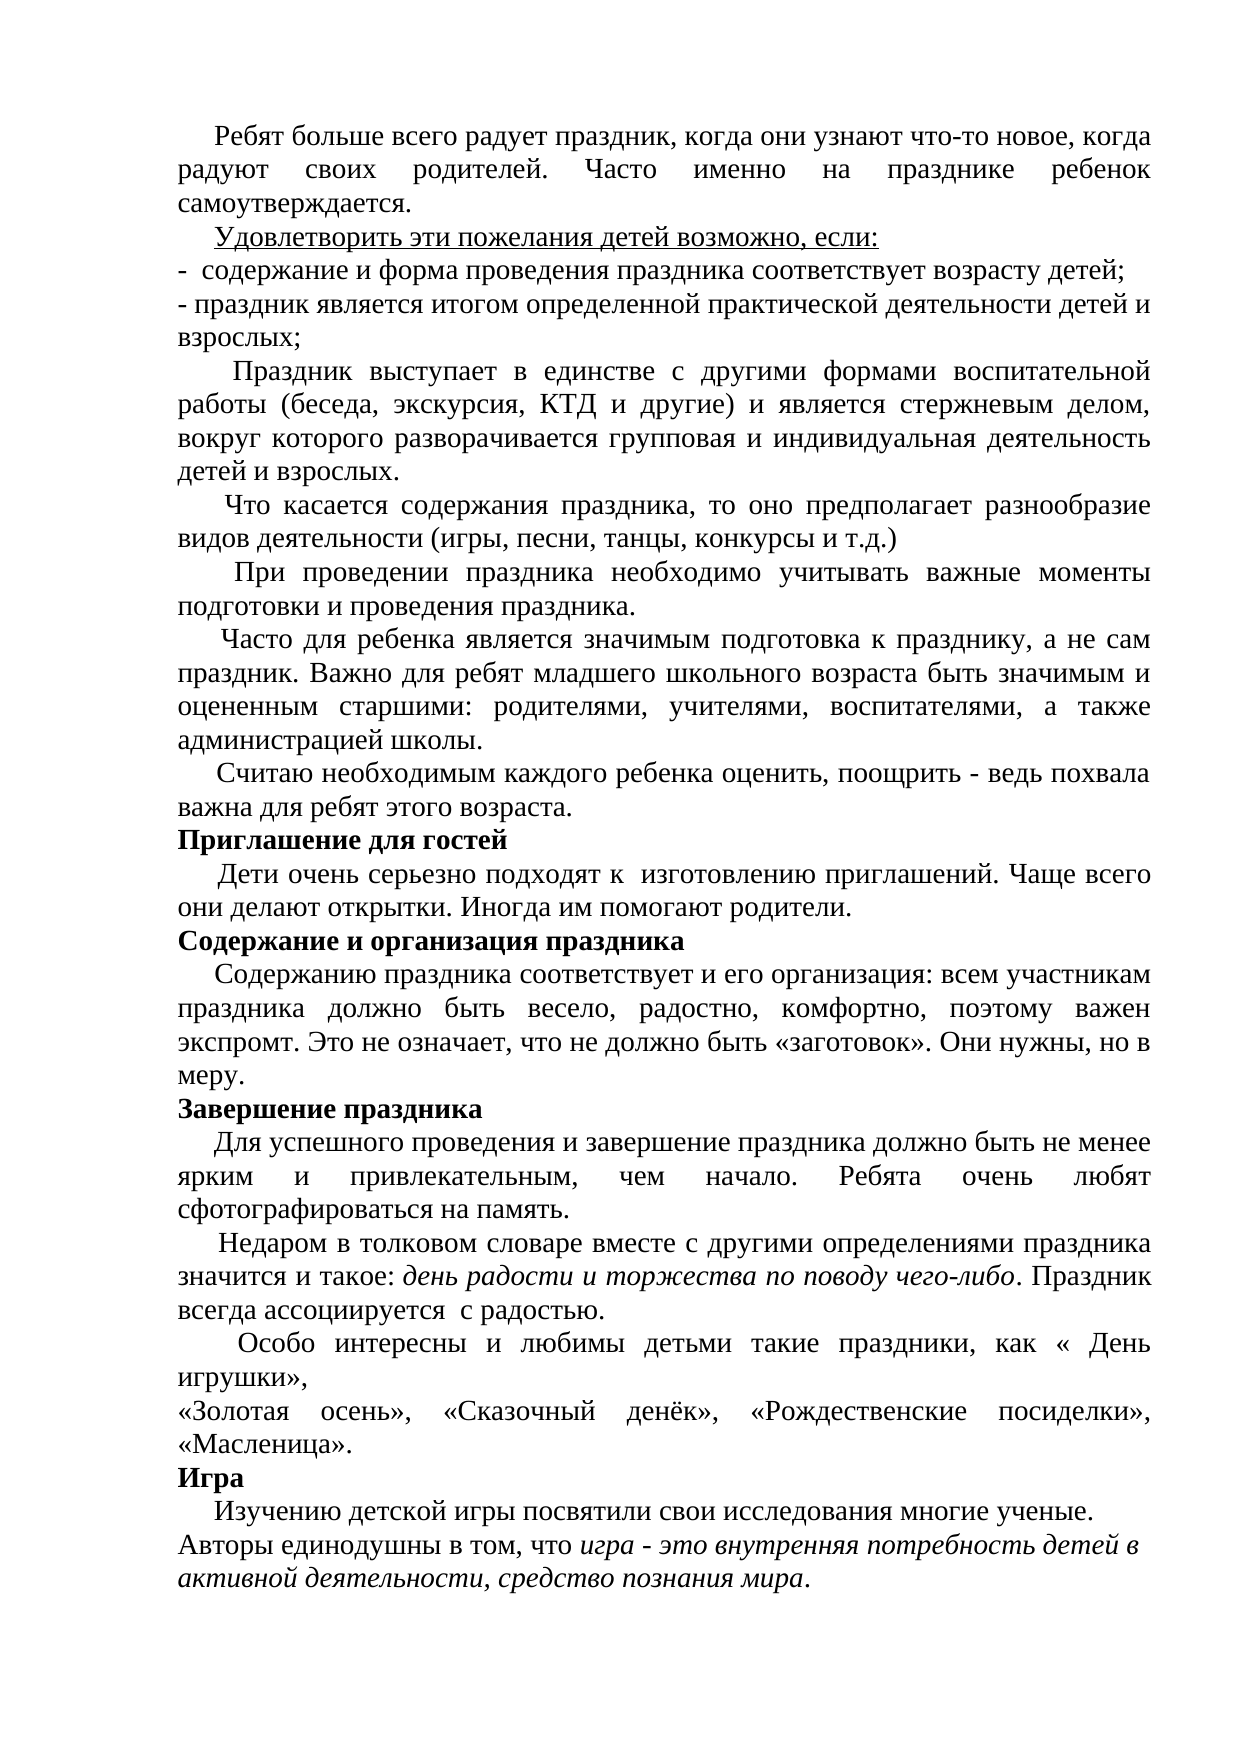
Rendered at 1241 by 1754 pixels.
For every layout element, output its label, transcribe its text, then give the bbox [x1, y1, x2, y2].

text Завершение праздника [177, 1091, 1152, 1124]
text Дети очень серьезно подходят к изготовлению приглашений. Чаще всего они делают открытки. Иногда им помогают родители. [177, 856, 1152, 923]
text Ребят больше всего радует праздник, когда они узнают что-то новое, когда радуют своих родителей. Часто именно на празднике ребенок самоутверждается. [177, 118, 1152, 219]
text Особо интересны и любимы детьми такие праздники, как « День игрушки», «Золотая осень», «Сказочный денёк», «Рождественские посиделки», «Масленица». [177, 1326, 1152, 1460]
text Недаром в толковом словаре вместе с другими определениями праздника значится и такое: день радости и торжества по поводу чего-либо. Праздник всегда ассоциируется с радостью. [177, 1225, 1152, 1326]
text Праздник выступает в единстве с другими формами воспитательной работы (беседа, экскурсия, КТД и другие) и является стержневым делом, вокруг которого разворачивается групповая и индивидуальная деятельность детей и взрослых. [177, 353, 1152, 487]
text Часто для ребенка является значимым подготовка к празднику, а не сам праздник. Важно для ребят младшего школьного возраста быть значимым и оцененным старшими: родителями, учителями, воспитателями, а также администрацией школы. [177, 621, 1152, 755]
text Изучению детской игры посвятили свои исследования многие ученые. Авторы единодушны в том, что игра - это внутренняя потребность детей в активной деятельности, средство познания мира. [177, 1493, 1152, 1594]
text Что касается содержания праздника, то оно предполагает разнообразие видов деятельности (игры, песни, танцы, конкурсы и т.д.) [177, 487, 1152, 554]
text - праздник является итогом определенной практической деятельности детей и взрослых; [177, 286, 1152, 353]
text Считаю необходимым каждого ребенка оценить, поощрить - ведь похвала важна для ребят этого возраста. [177, 755, 1152, 822]
text Приглашение для гостей [177, 822, 1152, 856]
text При проведении праздника необходимо учитывать важные моменты подготовки и проведения праздника. [177, 554, 1152, 621]
text Содержание и организация праздника [177, 923, 1152, 957]
text Для успешного проведения и завершение праздника должно быть не менее ярким и привлекательным, чем начало. Ребята очень любят сфотографироваться на память. [177, 1124, 1152, 1225]
text Игра [177, 1460, 1152, 1493]
text Содержанию праздника соответствует и его организация: всем участникам праздника должно быть весело, радостно, комфортно, поэтому важен экспромт. Это не означает, что не должно быть «заготовок». Они нужны, но в меру. [177, 957, 1152, 1091]
text - содержание и форма проведения праздника соответствует возрасту детей; [177, 252, 1152, 286]
text Удовлетворить эти пожелания детей возможно, если: [177, 219, 1152, 252]
